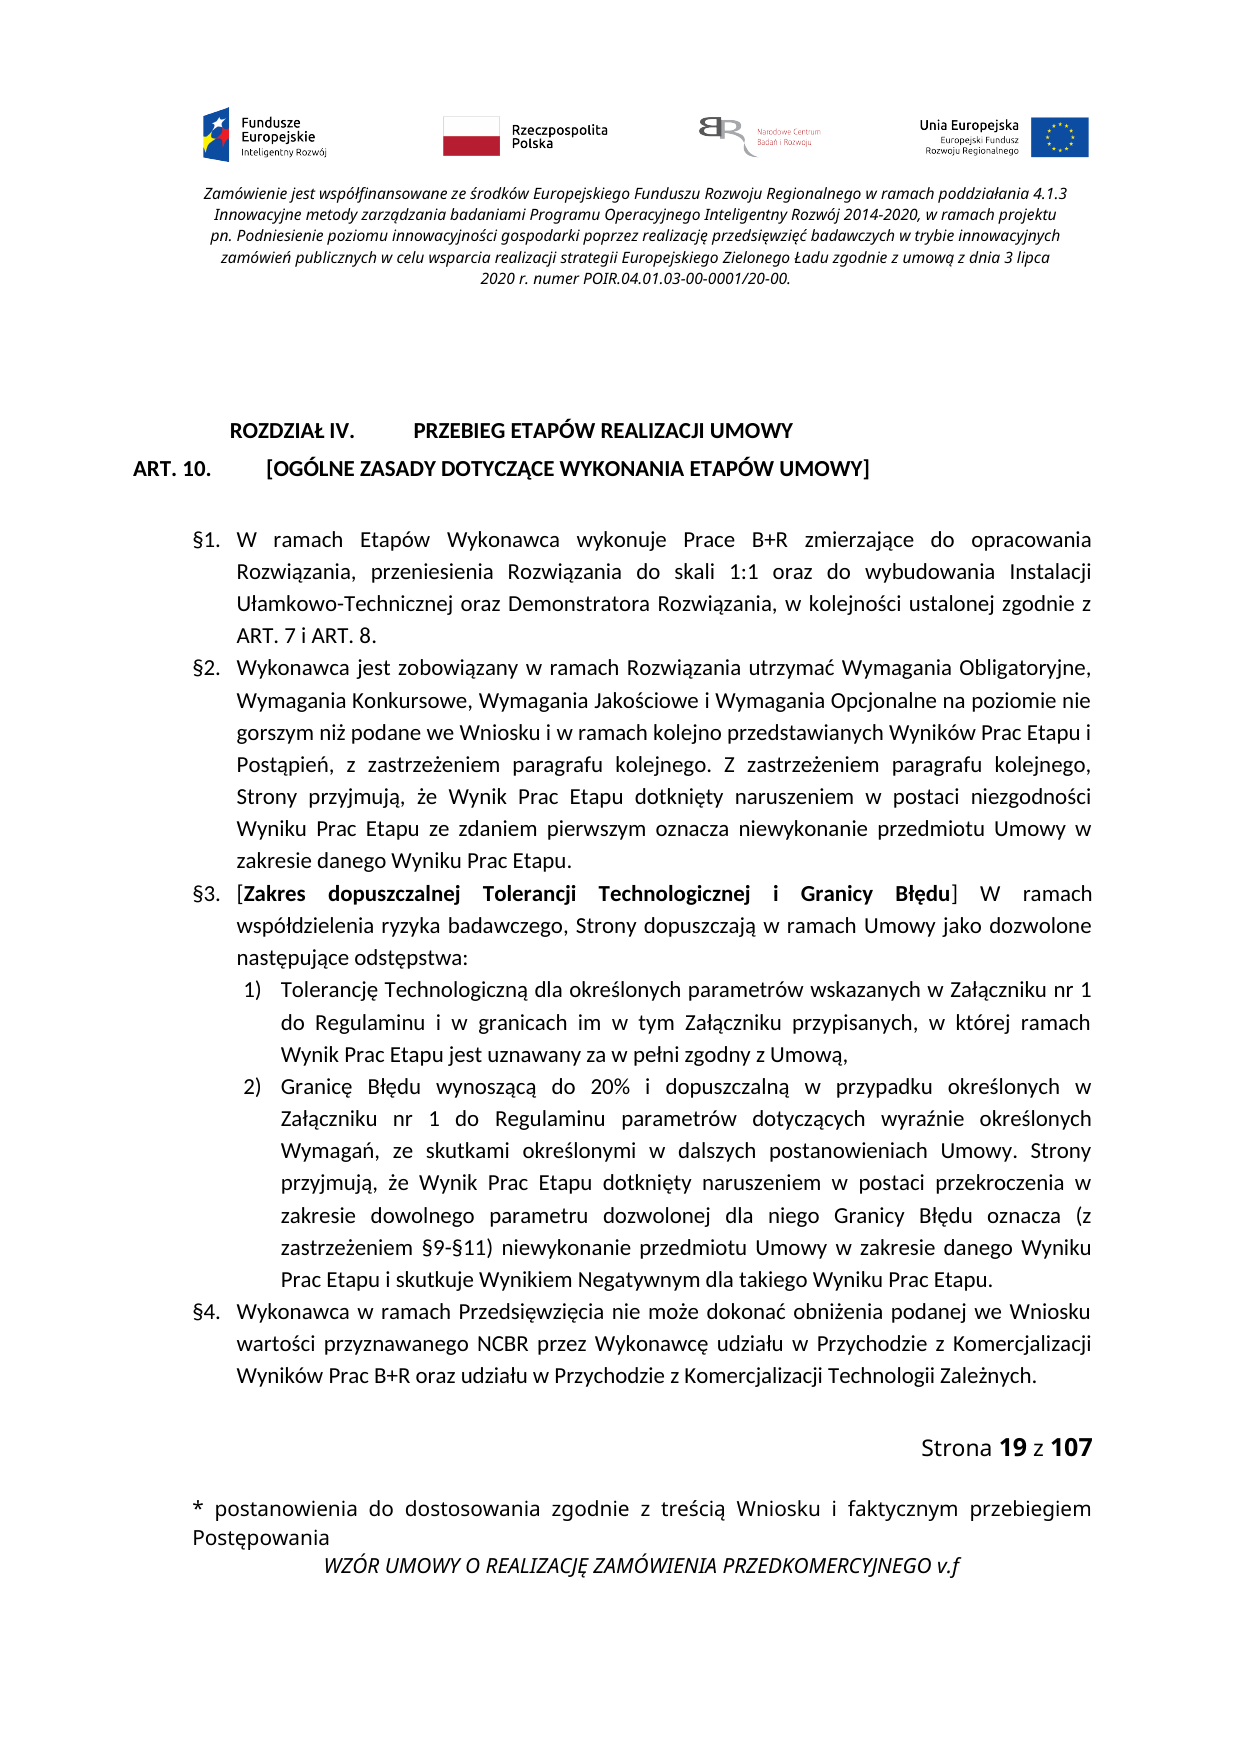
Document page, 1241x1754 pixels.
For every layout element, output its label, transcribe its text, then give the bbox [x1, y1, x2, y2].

list W ramach Etapów Wykonawca wykonuje Prace B+R zmierzające do opracowania Rozwiązania, przeniesienia Rozwiązania do skali 1:1 oraz do wybudowania Instalacji Ułamkowo-Technicznej oraz Demonstratora Rozwiązania, w kolejności ustalonej zgodnie z ART. 7 i ART. 8. [192, 525, 1093, 649]
list Wykonawca w ramach Przedsięwzięcia nie może dokonać obniżenia podanej we Wniosku wartości przyznawanego NCBR przez Wykonawcę udziału w Przychodzie z Komercjalizacji Wyników Prac B+R oraz udziału w Przychodzie z Komercjalizacji Technologii Zależnych. [192, 1297, 1093, 1390]
list Granicę Błędu wynoszącą do 20% i dopuszczalną w przypadku określonych w Załączniku nr 1 do Regulaminu parametrów dotyczących wyraźnie określonych Wymagań, ze skutkami określonymi w dalszych postanowieniach Umowy. Strony przyjmują, że Wynik Prac Etapu dotknięty naruszeniem w postaci przekroczenia w zakresie dowolnego parametru dozwolonej dla niego Granicy Błędu oznacza (z zastrzeżeniem §9-§11) niewykonanie przedmiotu Umowy w zakresie danego Wyniku Prac Etapu i skutkuje Wynikiem Negatywnym dla takiego Wyniku Prac Etapu. [243, 1072, 1093, 1293]
list Wykonawca jest zobowiązany w ramach Rozwiązania utrzymać Wymagania Obligatoryjne, Wymagania Konkursowe, Wymagania Jakościowe i Wymagania Opcjonalne na poziomie nie gorszym niż podane we Wniosku i w ramach kolejno przedstawianych Wyników Prac Etapu i Postąpień, z zastrzeżeniem paragrafu kolejnego. Z zastrzeżeniem paragrafu kolejnego, Strony przyjmują, że Wynik Prac Etapu dotknięty naruszeniem w postaci niezgodności Wyniku Prac Etapu ze zdaniem pierwszym oznacza niewykonanie przedmiotu Umowy w zakresie danego Wyniku Prac Etapu. [192, 653, 1093, 875]
list Tolerancję Technologiczną dla określonych parametrów wskazanych w Załączniku nr 1 do Regulaminu i w granicach im w tym Załączniku przypisanych, w której ramach Wynik Prac Etapu jest uznawany za w pełni zgodny z Umową, [243, 975, 1093, 1068]
list [Zakres dopuszczalnej Tolerancji Technologicznej i Granicy Błędu] W ramach współdzielenia ryzyka badawczego, Strony dopuszczają w ramach Umowy jako dozwolone następujące odstępstwa: [192, 879, 1093, 971]
picture [203, 107, 1089, 162]
subtitle [OGÓLNE ZASADY DOTYCZĄCE WYKONANIA ETAPÓW UMOWY] [133, 454, 1093, 482]
subtitle PRZEBIEG ETAPÓW REALIZACJI UMOWY [229, 416, 1093, 444]
